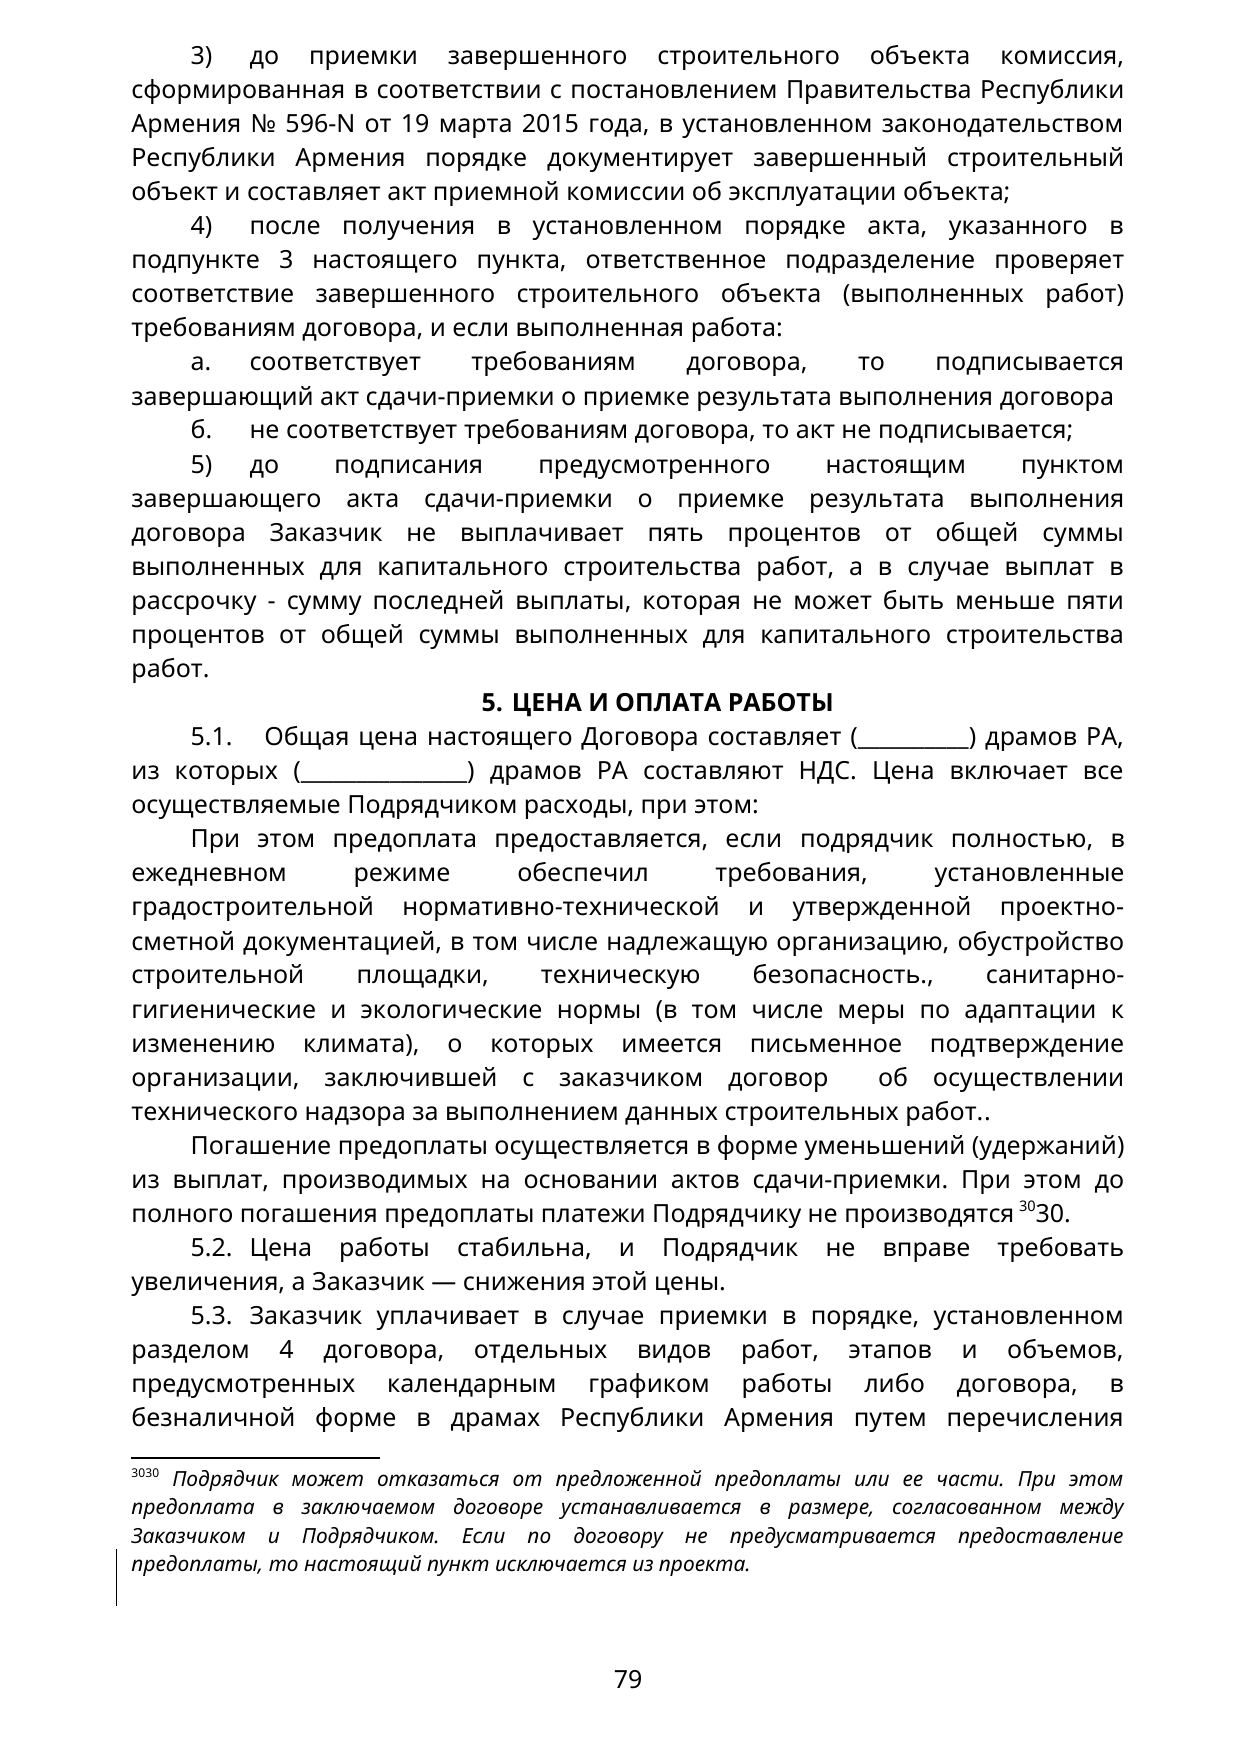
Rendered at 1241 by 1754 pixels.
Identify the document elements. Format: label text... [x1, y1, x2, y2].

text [131, 1298, 1125, 1434]
text 3) до приемки завершенного строительного объекта комиссия, сформированная в соответствии с постановлением Правительства Республики Армения № 596-N от 19 марта 2015 года, в установленном законодательством Республики Армения порядке документирует завершенный строительный объект и составляет акт приемной комиссии об эксплуатации объекта; [131, 37, 1125, 208]
text При этом предоплата предоставляется, если подрядчик полностью, в ежедневном режиме обеспечил требования, установленные градостроительной нормативно-технической и утвержденной проектно-сметной документацией, в том числе надлежащую организацию, обустройство строительной площадки, техническую безопасность., санитарно-гигиенические и экологические нормы (в том числе меры по адаптации к изменению климата), о которых имеется письменное подтверждение организации, заключившей с заказчиком договор об осуществлении технического надзора за выполнением данных строительных работ.. [131, 821, 1125, 1127]
text 4) после получения в установленном порядке акта, указанного в подпункте 3 настоящего пункта, ответственное подразделение проверяет соответствие завершенного строительного объекта (выполненных работ) требованиям договора, и если выполненная работа: [131, 208, 1125, 344]
text Погашение предоплаты осуществляется в форме уменьшений (удержаний) из выплат, производимых на основании актов сдачи-приемки. При этом до полного погашения предоплаты платежи Подрядчику не производятся 30. [131, 1127, 1125, 1230]
text 5.1. Общая цена настоящего Договора составляет (__________) драмов РА, из которых (_______________) драмов РА составляют НДС. Цена включает все осуществляемые Подрядчиком расходы, при этом: [131, 719, 1125, 821]
text б. не соответствует требованиям договора, то акт не подписывается; [131, 412, 1125, 446]
text 5. ЦЕНА И ОПЛАТА РАБОТЫ [131, 685, 1125, 719]
text а. соответствует требованиям договора, то подписывается завершающий акт сдачи-приемки о приемке результата выполнения договора [131, 344, 1125, 412]
text 5.2. Цена работы стабильна, и Подрядчик не вправе требовать увеличения, а Заказчик — снижения этой цены. [131, 1230, 1125, 1298]
text 5) до подписания предусмотренного настоящим пунктом завершающего акта сдачи-приемки о приемке результата выполнения договора Заказчик не выплачивает пять процентов от общей суммы выполненных для капитального строительства работ, а в случае выплат в рассрочку - сумму последней выплаты, которая не может быть меньше пяти процентов от общей суммы выполненных для капитального строительства работ. [131, 446, 1125, 685]
